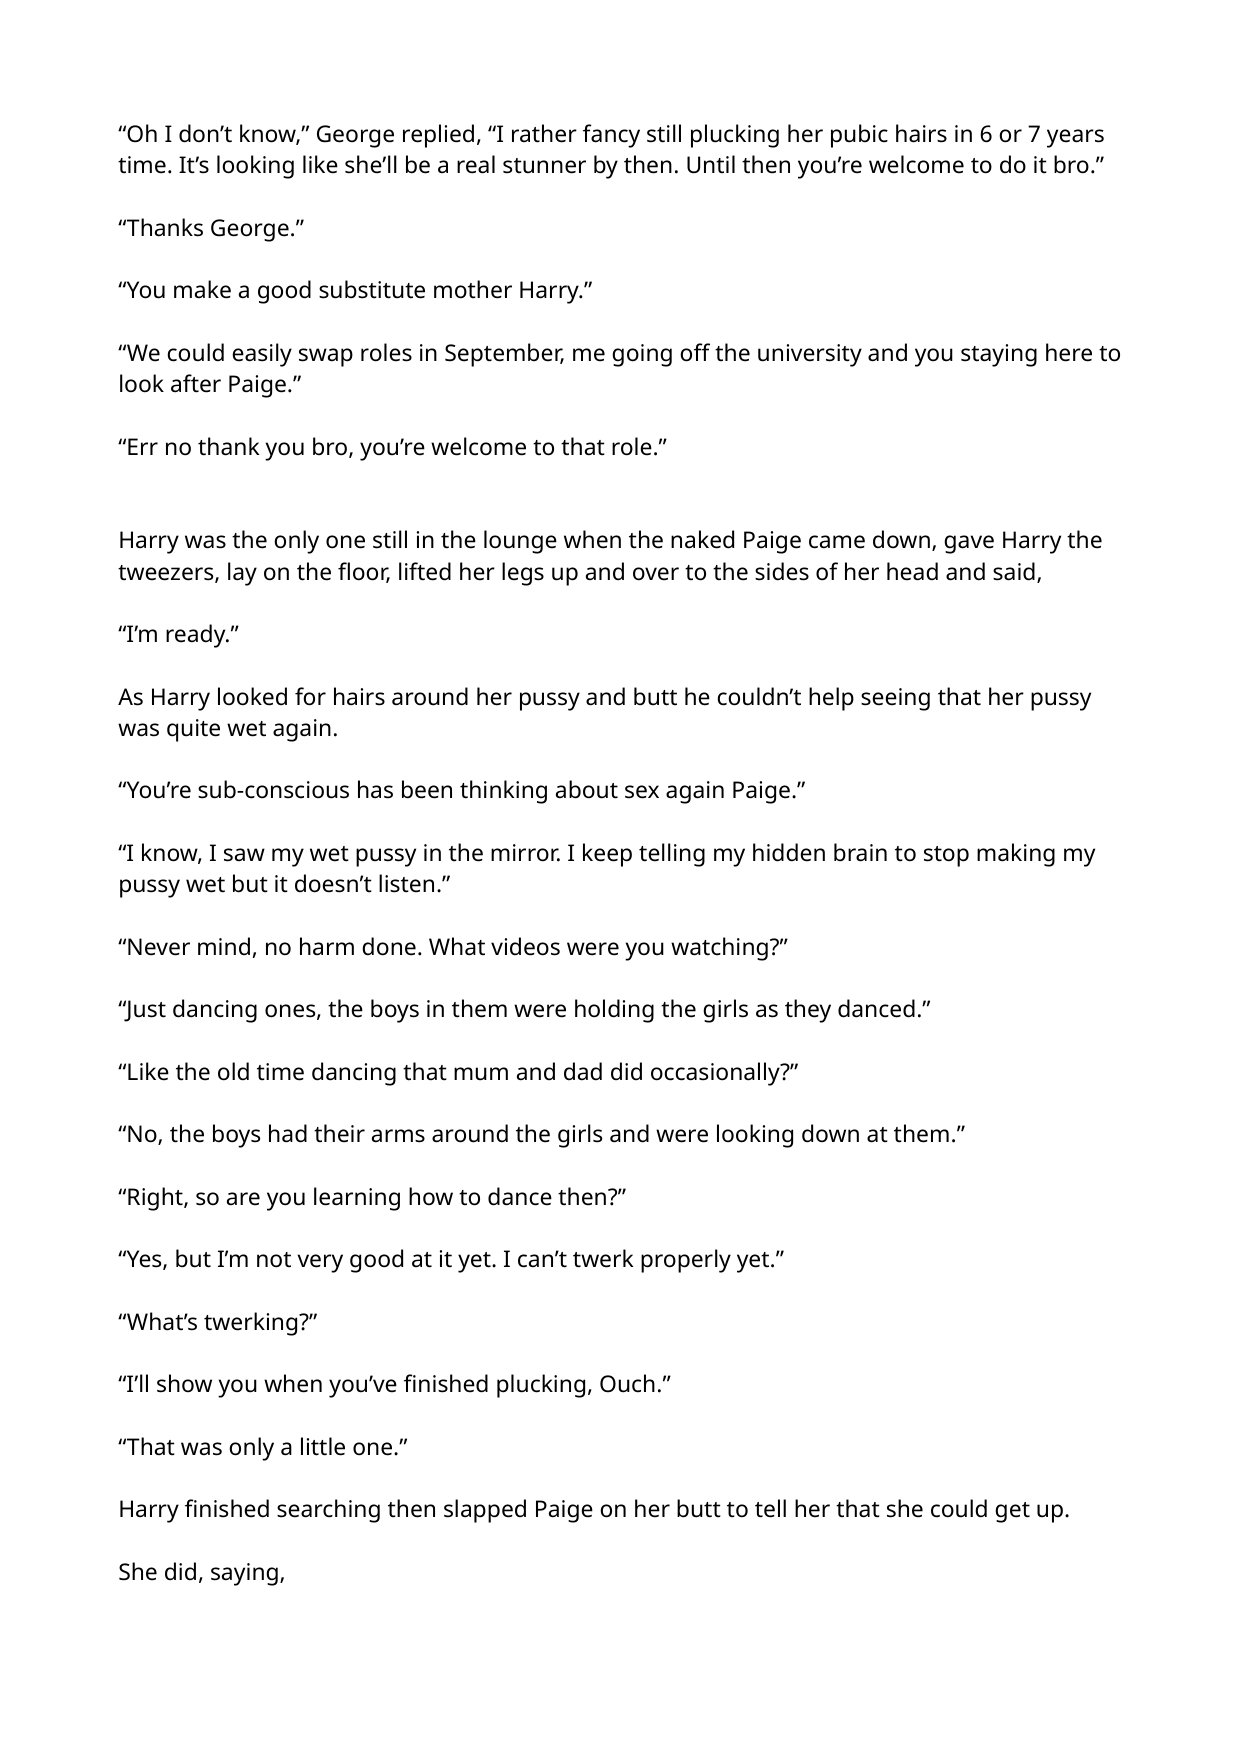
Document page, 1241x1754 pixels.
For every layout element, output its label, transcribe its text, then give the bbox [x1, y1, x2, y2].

text “I know, I saw my wet pussy in the mirror. I keep telling my hidden brain to stop making my pussy wet but it doesn’t listen.” [118, 837, 1122, 899]
text “No, the boys had their arms around the girls and were looking down at them.” [118, 1118, 1122, 1149]
text “That was only a little one.” [118, 1431, 1122, 1462]
text Harry finished searching then slapped Paige on her butt to tell her that she could get up. [118, 1493, 1122, 1524]
text “Never mind, no harm done. What videos were you watching?” [118, 931, 1122, 962]
text “We could easily swap roles in September, me going off the university and you staying here to look after Paige.” [118, 337, 1122, 399]
text “Err no thank you bro, you’re welcome to that role.” [118, 431, 1122, 462]
text “I’m ready.” [118, 618, 1122, 649]
text “Like the old time dancing that mum and dad did occasionally?” [118, 1056, 1122, 1087]
text “Thanks George.” [118, 212, 1122, 243]
text “You’re sub-conscious has been thinking about sex again Paige.” [118, 774, 1122, 806]
text She did, saying, [118, 1556, 1122, 1587]
text “Just dancing ones, the boys in them were holding the girls as they danced.” [118, 993, 1122, 1024]
text “You make a good substitute mother Harry.” [118, 274, 1122, 306]
text “Right, so are you learning how to dance then?” [118, 1181, 1122, 1212]
text “I’ll show you when you’ve finished plucking, Ouch.” [118, 1368, 1122, 1399]
text “What’s twerking?” [118, 1306, 1122, 1337]
text “Yes, but I’m not very good at it yet. I can’t twerk properly yet.” [118, 1243, 1122, 1274]
text Harry was the only one still in the lounge when the naked Paige came down, gave Harry the tweezers, lay on the floor, lifted her legs up and over to the sides of her head and said, [118, 524, 1122, 587]
text “Oh I don’t know,” George replied, “I rather fancy still plucking her pubic hairs in 6 or 7 years time. It’s looking like she’ll be a real stunner by then. Until then you’re welcome to do it bro.” [118, 118, 1122, 181]
text As Harry looked for hairs around her pussy and butt he couldn’t help seeing that her pussy was quite wet again. [118, 681, 1122, 743]
